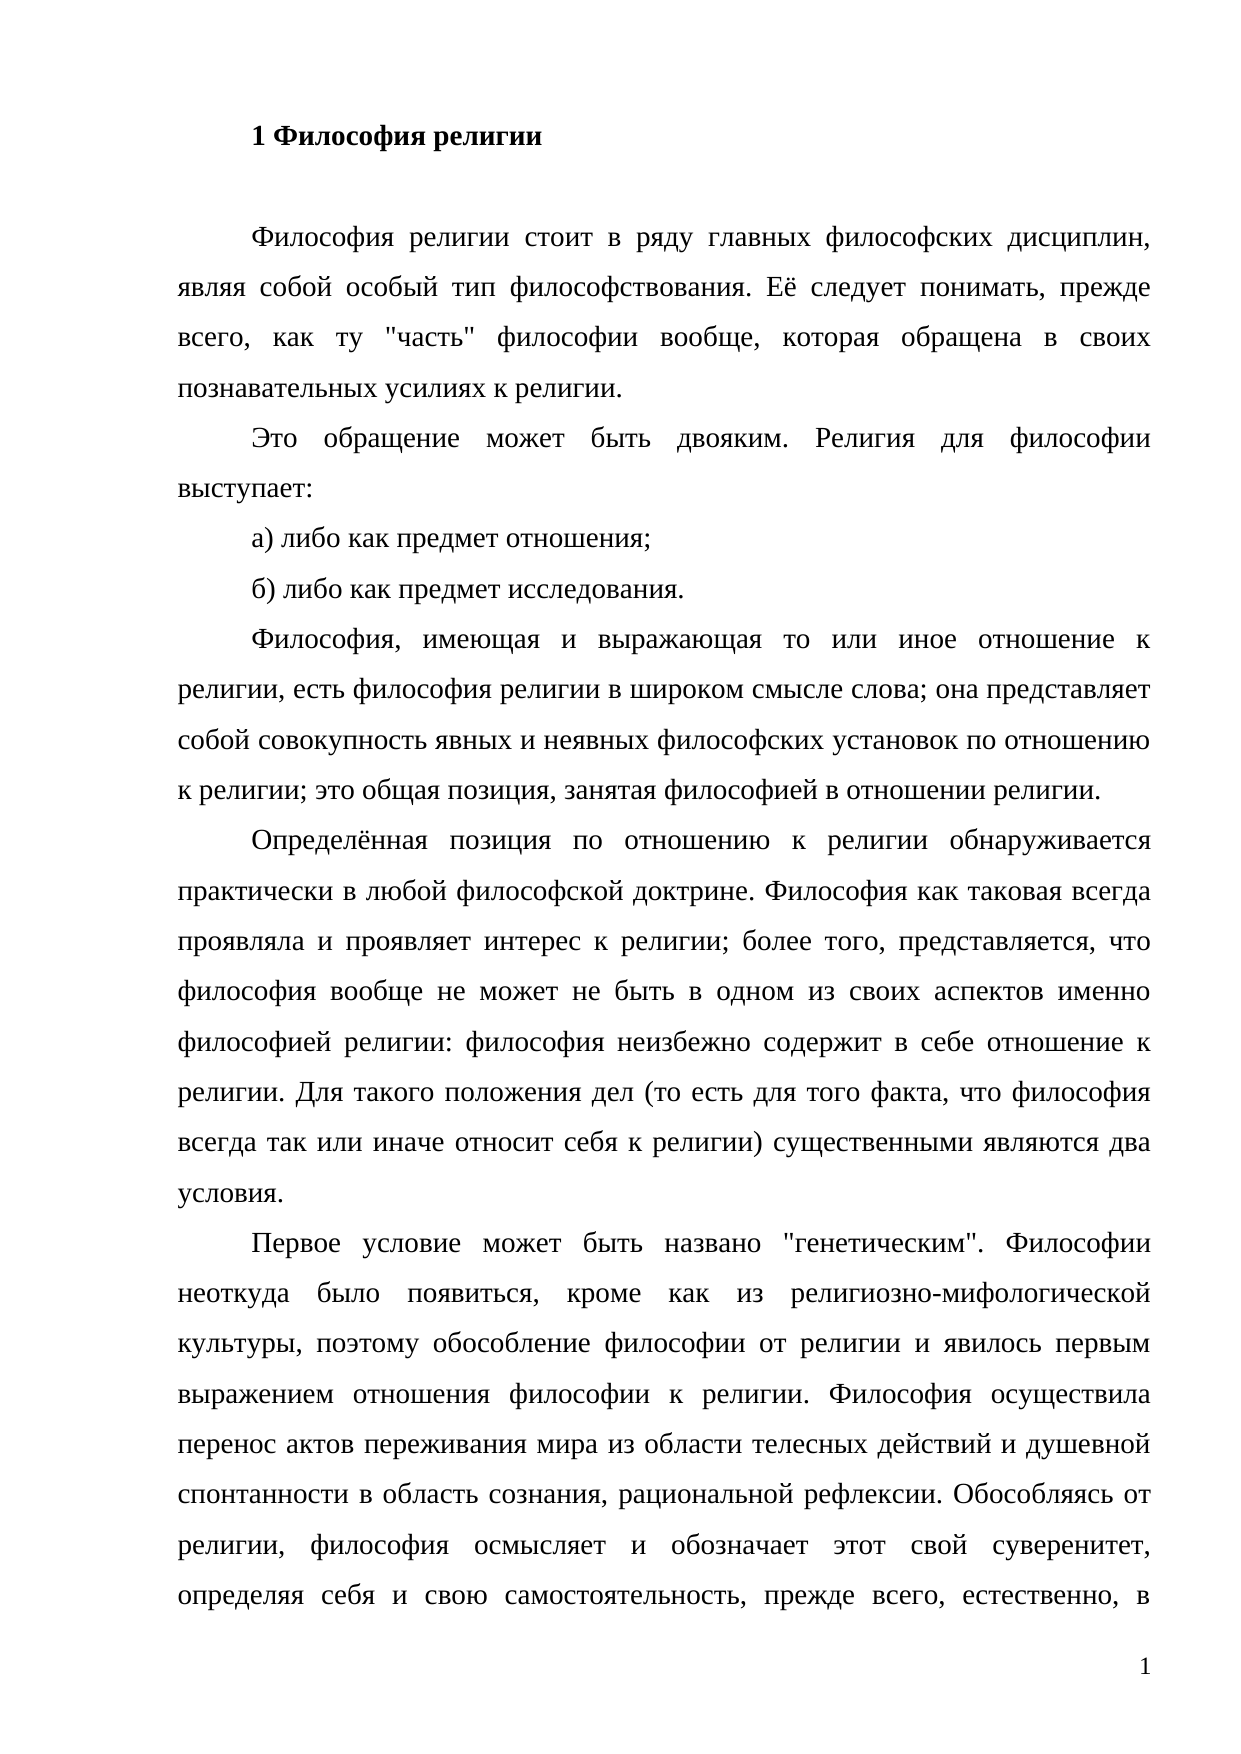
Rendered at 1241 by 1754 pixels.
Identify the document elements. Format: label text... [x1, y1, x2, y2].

text Философия религии стоит в ряду главных философских дисциплин, являя собой особый тип философствования. Её следует понимать, прежде всего, как ту "часть" философии вообще, которая обращена в своих познавательных усилиях к религии. [177, 219, 1152, 403]
text Определённая позиция по отношению к религии обнаруживается практически в любой философской доктрине. Философия как таковая всегда проявляла и проявляет интерес к религии; более того, представляется, что философия вообще не может не быть в одном из своих аспектов именно философией религии: философия неизбежно содержит в себе отношение к религии. Для такого положения дел (то есть для того факта, что философия всегда так или иначе относит себя к религии) существенными являются два условия. [177, 822, 1152, 1208]
text Философия, имеющая и выражающая то или иное отношение к религии, есть философия религии в широком смысле слова; она представляет собой совокупность явных и неявных философских установок по отношению к религии; это общая позиция, занятая философией в отношении религии. [177, 621, 1152, 806]
text а) либо как предмет отношения; [177, 521, 1152, 554]
text 1 Философия религии [177, 118, 1152, 152]
text б) либо как предмет исследования. [177, 571, 1152, 604]
text Это обращение может быть двояким. Религия для философии выступает: [177, 420, 1152, 504]
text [177, 1225, 1152, 1611]
